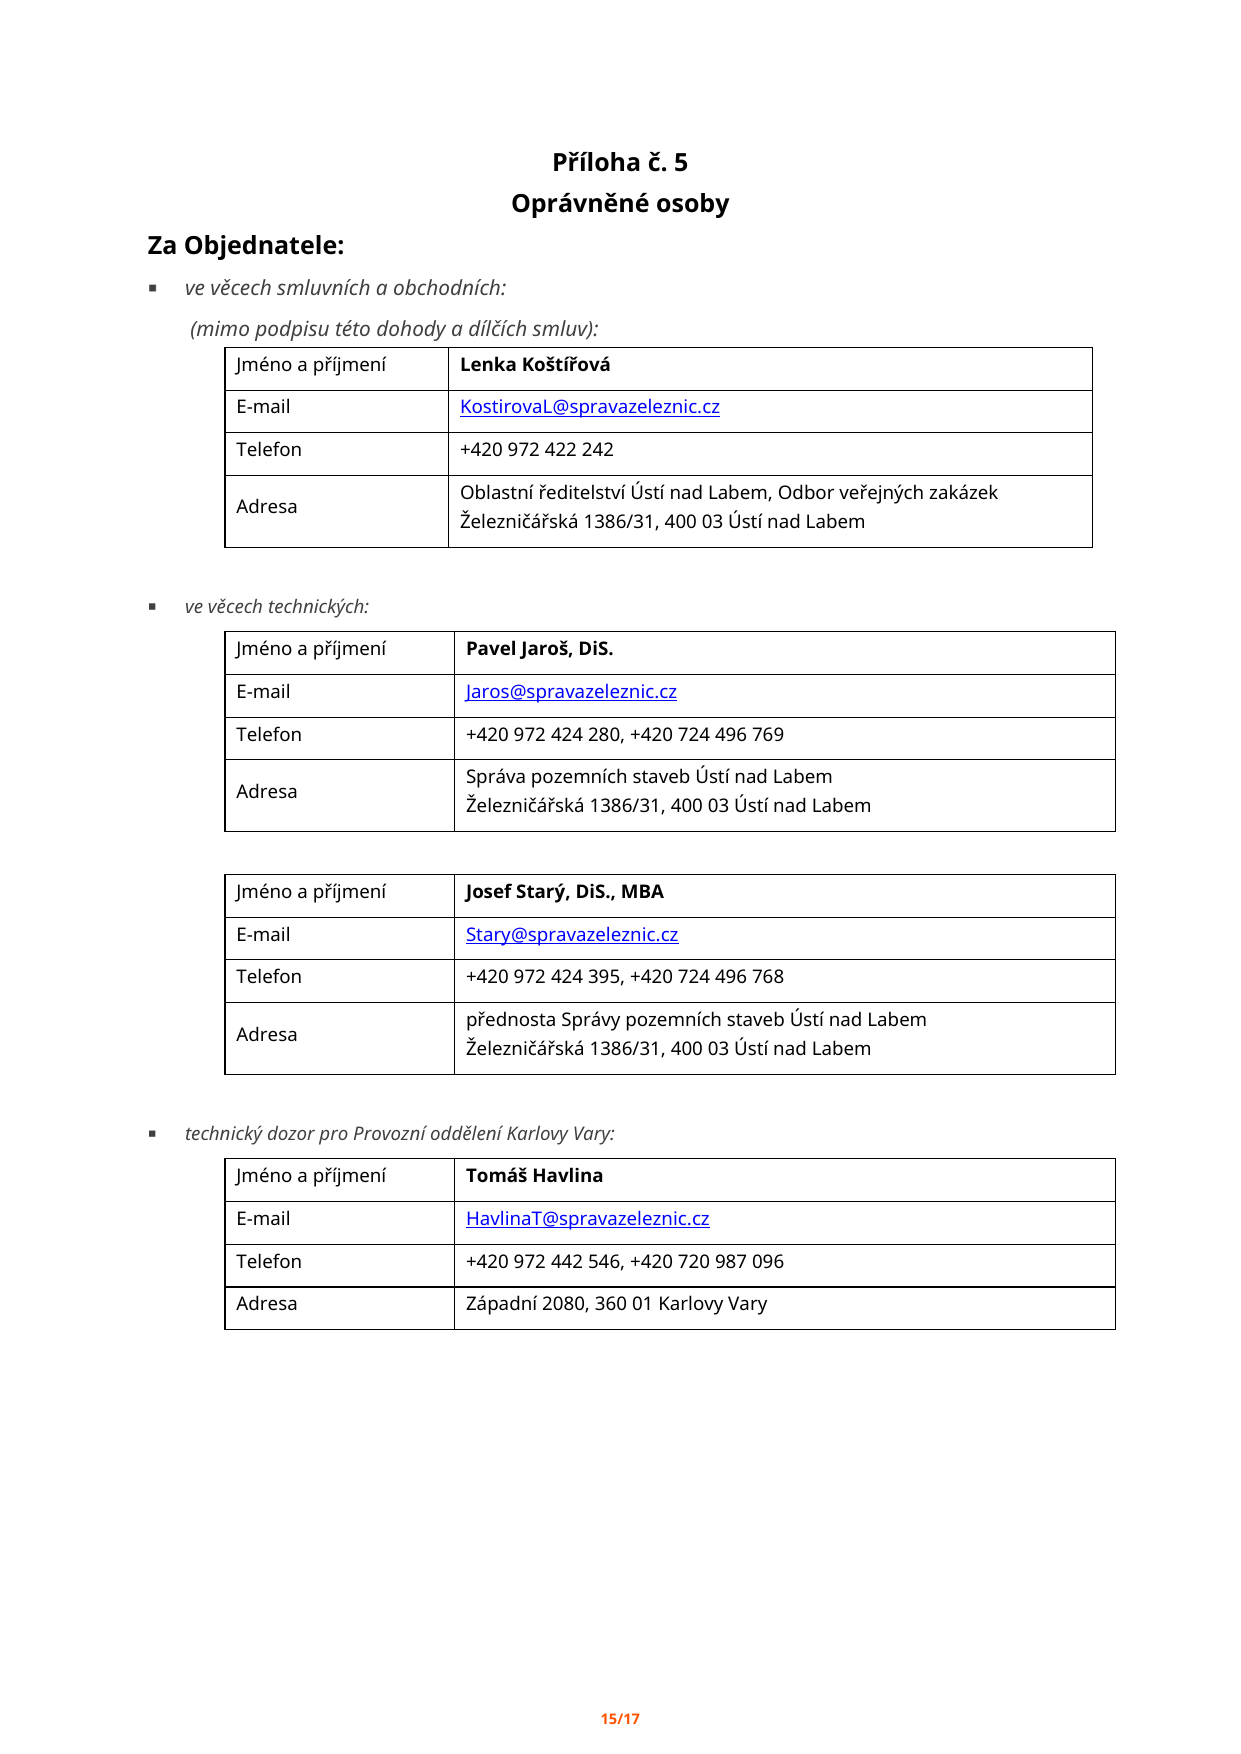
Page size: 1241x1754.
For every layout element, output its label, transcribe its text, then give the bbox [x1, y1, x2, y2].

table_header Jméno a příjmení [226, 1159, 454, 1201]
table_cell Telefon [226, 718, 454, 759]
table_header Tomáš Havlina [455, 1159, 1115, 1201]
table_cell Oblastní ředitelství Ústí nad Labem, Odbor veřejných zakázek Železničářská 1386/31, 400 03 Ústí nad Labem [449, 476, 1092, 547]
table_cell +420 972 422 242 [449, 433, 1092, 475]
subtitle ve věcech technických: [148, 589, 1093, 619]
table_cell E-mail [226, 918, 454, 959]
table_cell Západní 2080, 360 01 Karlovy Vary [455, 1288, 1115, 1329]
text Příloha č. 5 [148, 148, 1093, 177]
table_header Lenka Koštířová [449, 348, 1092, 389]
table_cell přednosta Správy pozemních staveb Ústí nad Labem Železničářská 1386/31, 400 03 Ústí nad Labem [455, 1003, 1115, 1074]
table_header Pavel Jaroš, DiS. [455, 632, 1115, 674]
table_cell Jaros@spravazeleznic.cz [455, 675, 1115, 717]
table_cell Správa pozemních staveb Ústí nad Labem Železničářská 1386/31, 400 03 Ústí nad Labem [455, 760, 1115, 831]
table_cell Adresa [226, 760, 454, 831]
table_cell +420 972 424 395, +420 724 496 768 [455, 960, 1115, 1002]
text Oprávněné osoby [148, 189, 1093, 218]
table_cell Telefon [226, 960, 454, 1002]
table_cell E-mail [226, 1202, 454, 1244]
table_cell Adresa [226, 476, 448, 547]
table_cell +420 972 442 546, +420 720 987 096 [455, 1245, 1115, 1286]
subtitle ve věcech smluvních a obchodních: [148, 273, 1093, 302]
table_cell +420 972 424 280, +420 724 496 769 [455, 718, 1115, 759]
table_cell Adresa [226, 1288, 454, 1329]
table_header Josef Starý, DiS., MBA [455, 875, 1115, 917]
table_cell Telefon [226, 433, 448, 475]
table_cell KostirovaL@spravazeleznic.cz [449, 391, 1092, 432]
list (mimo podpisu této dohody a dílčích smluv): [185, 314, 1093, 343]
table_header Jméno a příjmení [226, 632, 454, 674]
table_cell Stary@spravazeleznic.cz [455, 918, 1115, 959]
table_header Jméno a příjmení [226, 348, 448, 389]
table_cell HavlinaT@spravazeleznic.cz [455, 1202, 1115, 1244]
table_cell Adresa [226, 1003, 454, 1074]
table_cell E-mail [226, 675, 454, 717]
table_cell Telefon [226, 1245, 454, 1286]
list technický dozor pro Provozní oddělení Karlovy Vary: [148, 1117, 1093, 1146]
table_header Jméno a příjmení [226, 875, 454, 917]
text Za Objednatele: [148, 231, 1093, 260]
table_cell E-mail [226, 391, 448, 432]
